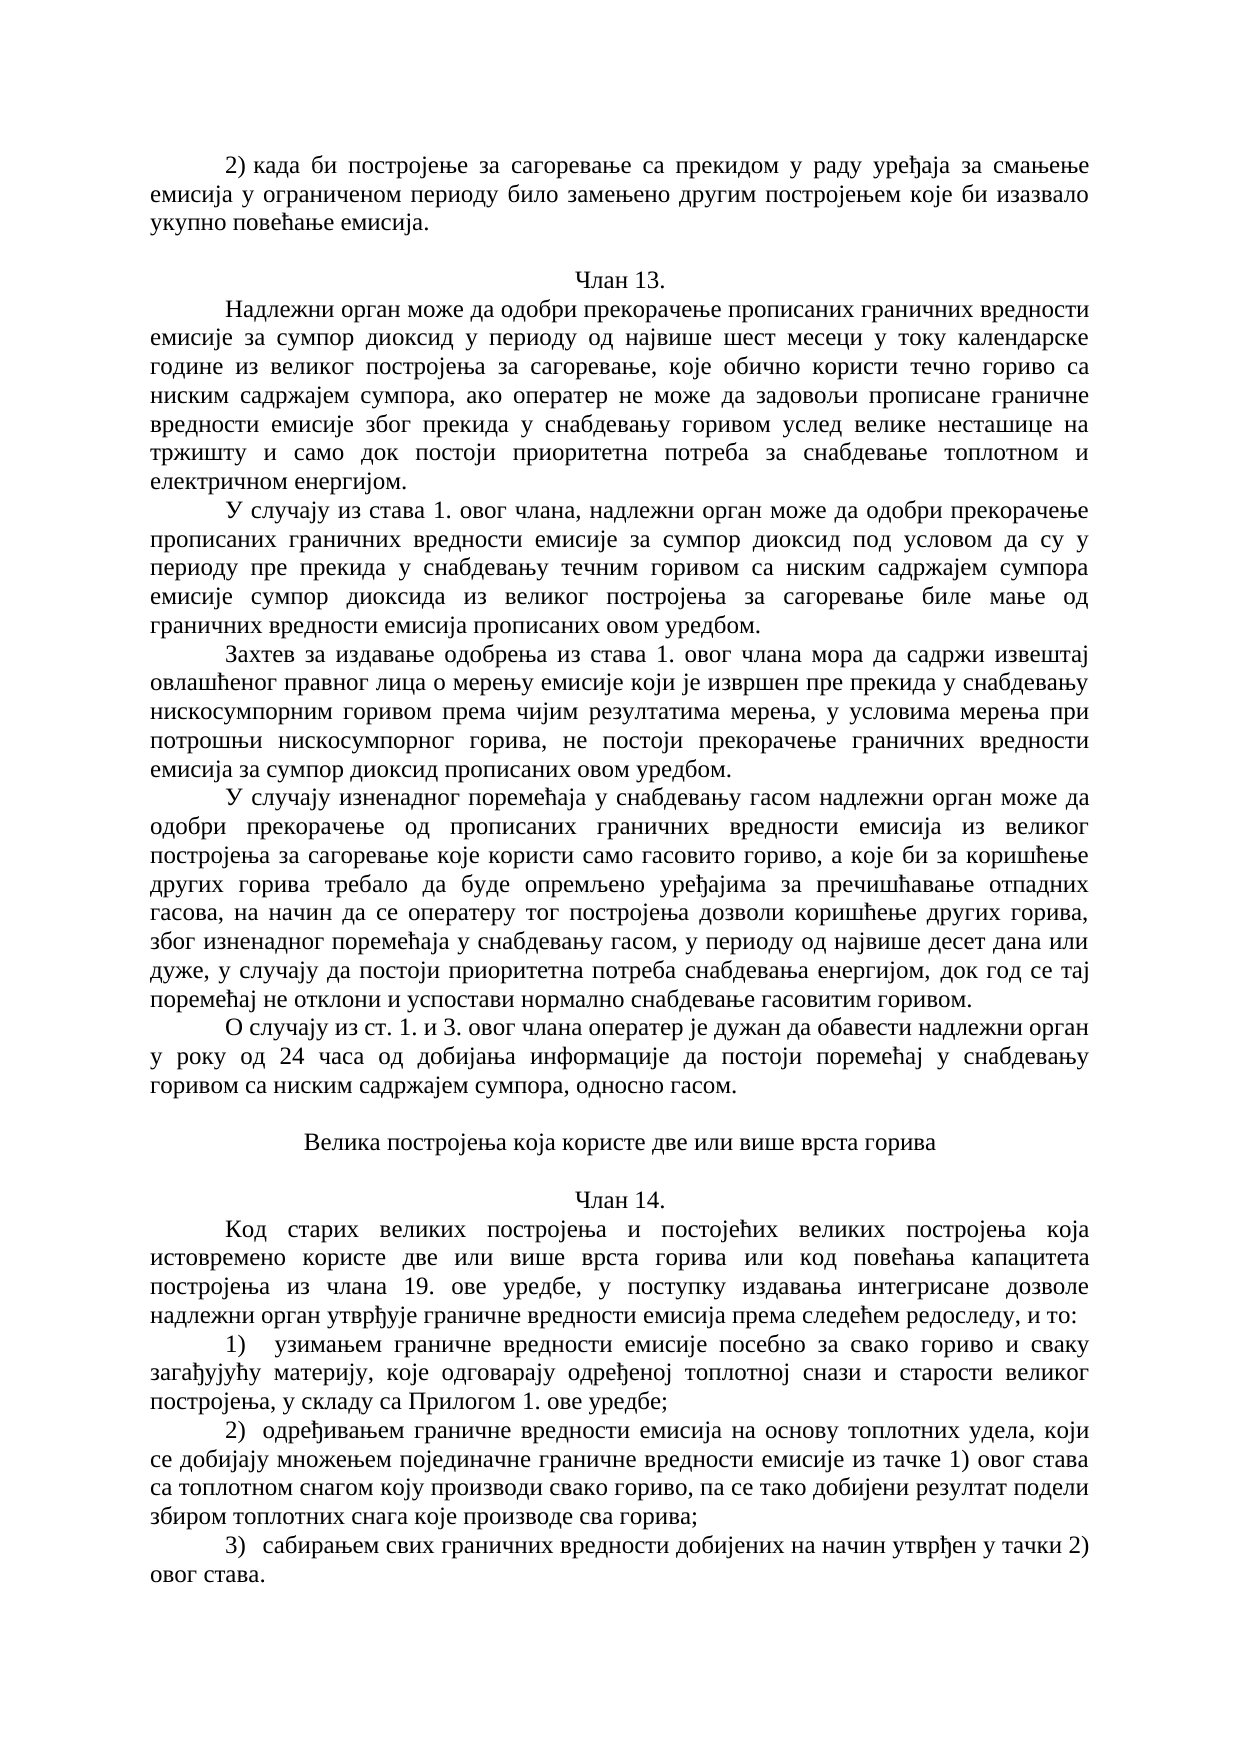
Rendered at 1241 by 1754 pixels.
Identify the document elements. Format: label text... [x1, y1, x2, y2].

text У случају изненадног поремећаја у снабдевању гасом надлежни орган може да одобри прекорачење од прописаних граничних вредности емисија из великог постројења за сагоревање које користи само гасовито гориво, а које би за коришћење других горива требало да буде опремљено уређајима за пречишћавање отпадних гасова, на начин да се оператеру тог постројења дозволи коришћење других горива, због изненадног поремећаја у снабдевању гасом, у периоду од највише десет дана или дуже, у случају да постоји приоритетна потреба снабдевања енергијом, док год се тај поремећај не отклони и успостави нормално снабдевање гасовитим горивом. [150, 782, 1090, 1012]
text Члан 14. [150, 1185, 1090, 1214]
list када би постројење за сагоревање са прекидом у раду уређаја за смањење емисија у ограниченом периоду било замењено другим постројењем које би изазвало укупно повећање емисија. [150, 150, 1090, 236]
text О случају из ст. 1. и 3. овог члана оператер је дужан да обавести надлежни орган у року од 24 часа од добијања информације да постоји поремећај у снабдевању горивом са ниским садржајем сумпора, односно гасом. [150, 1012, 1090, 1099]
text Код старих великих постројења и постојећих великих постројења која истовремено користе две или више врста горива или код повећања капацитета постројења из члана 19. ове уредбе, у поступку издавања интегрисане дозволе надлежни орган утврђује граничне вредности емисија према следећем редоследу, и то: [150, 1214, 1090, 1329]
list сабирањем свих граничних вредности добијених на начин утврђен у тачки 2) овог става. [150, 1530, 1090, 1587]
text Надлежни орган може да одобри прекорачење прописаних граничних вредности емисије за сумпор диоксид у периоду од највише шест месеци у току календарске године из великог постројења за сагоревање, које обично користи течно гориво са ниским садржајем сумпора, ако оператер не може да задовољи прописане граничне вредности емисије због прекида у снабдевању горивом услед велике несташице на тржишту и само док постоји приоритетна потреба за снабдевање топлотном и електричном енергијом. [150, 294, 1090, 495]
text Велика постројења која користе две или више врста горива [150, 1127, 1090, 1156]
list узимањем граничне вредности емисије посебно за свако гориво и сваку загађујућу материју, које одговарају одређеној топлотној снази и старости великог постројења, у складу са Прилогом 1. ове уредбе; [150, 1329, 1090, 1415]
text Члан 13. [150, 265, 1090, 294]
text Захтев за издавање одобрења из става 1. овог члана мора да садржи извештај овлашћеног правног лица о мерењу емисије који је извршен пре прекида у снабдевању нискосумпорним горивом према чијим резултатима мерења, у условима мерења при потрошњи нискосумпорног горива, не постоји прекорачење граничних вредности емисија за сумпор диоксид прописаних овом уредбом. [150, 639, 1090, 782]
list одређивањем граничне вредности емисија на основу топлотних удела, који се добијају множењем појединачне граничне вредности емисије из тачке 1) овог става са топлотном снагом коју производи свако гориво, па се тако добијени резултат подели збиром топлотних снага које производе сва горива; [150, 1415, 1090, 1530]
text У случају из става 1. овог члана, надлежни орган може да одобри прекорачење прописаних граничних вредности емисије за сумпор диоксид под условом да су у периоду пре прекида у снабдевању течним горивом са ниским садржајем сумпора емисије сумпор диоксида из великог постројења за сагоревање биле мање од граничних вредности емисија прописаних овом уредбом. [150, 495, 1090, 639]
